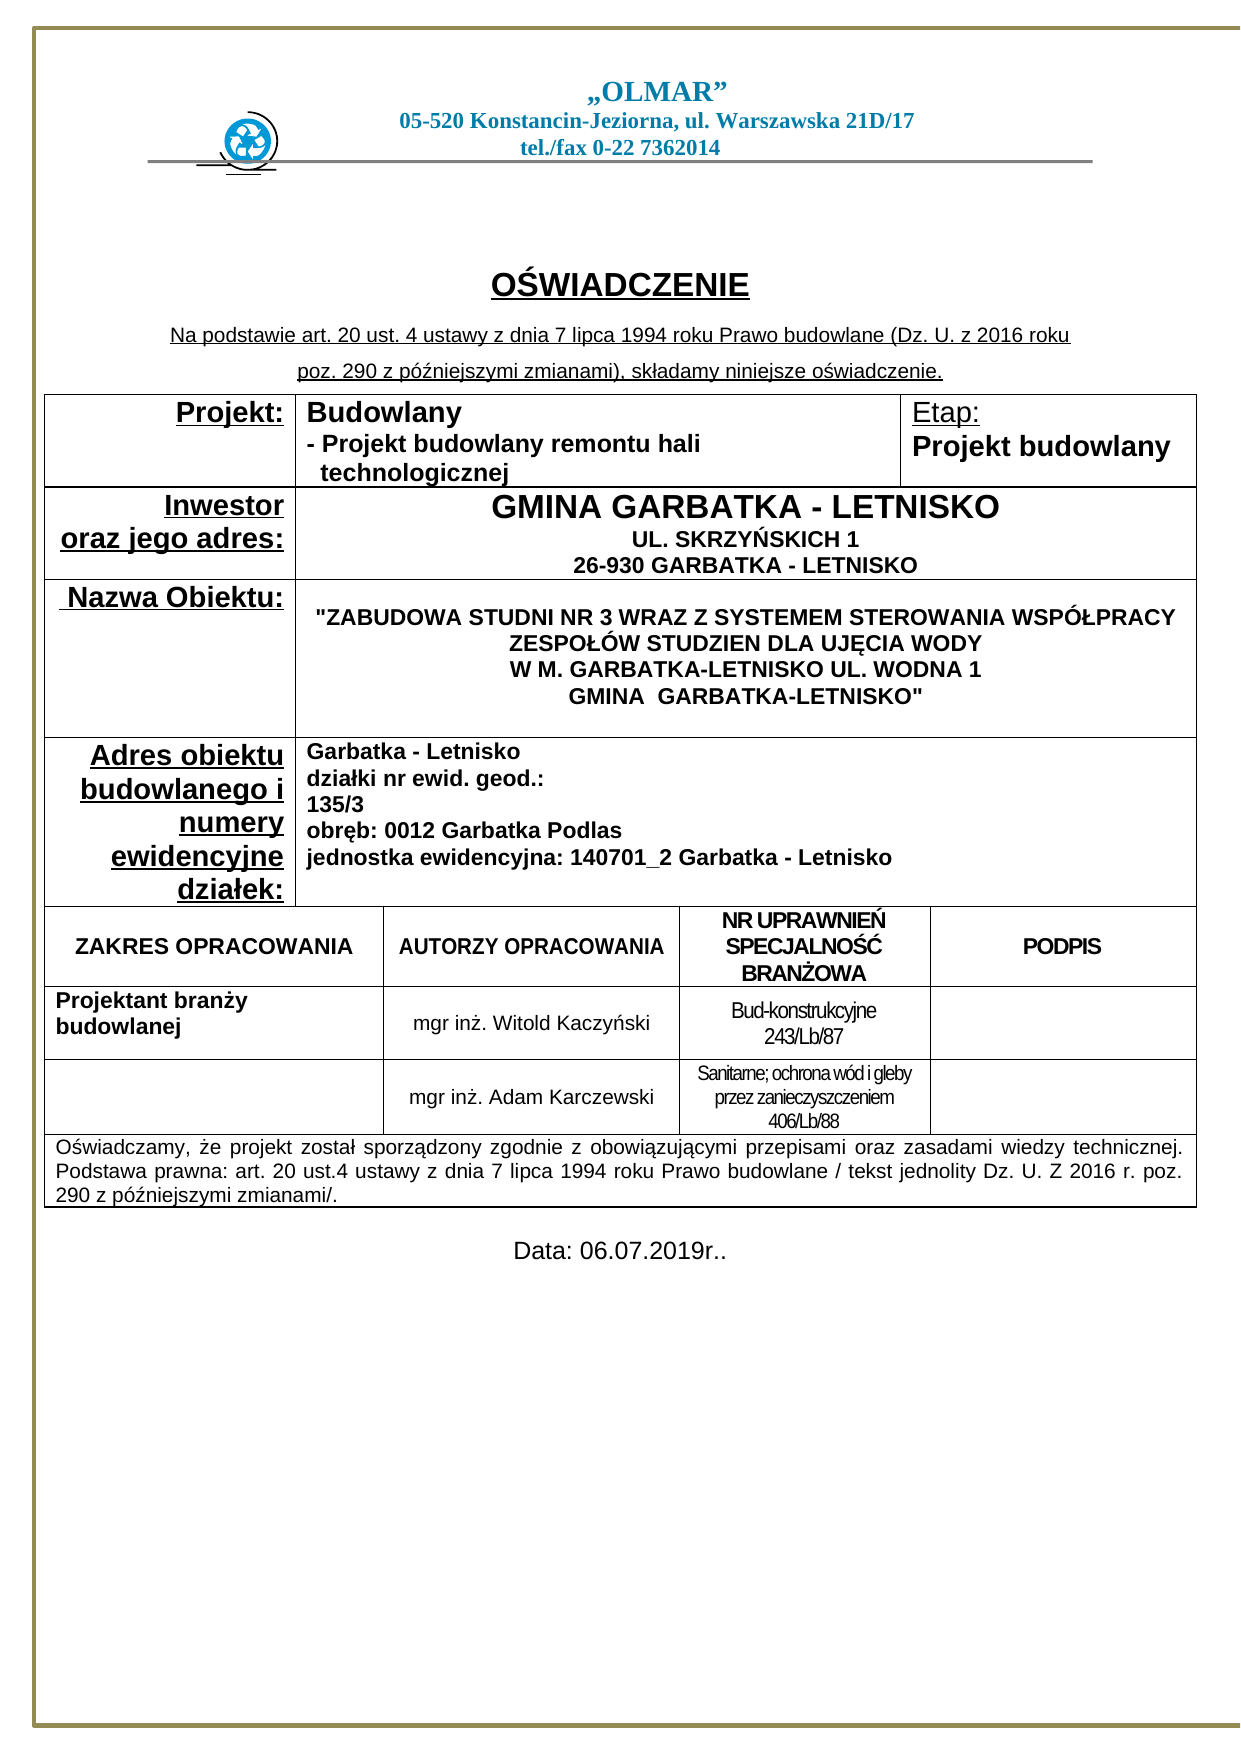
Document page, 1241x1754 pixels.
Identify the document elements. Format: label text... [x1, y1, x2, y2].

table_cell Oświadczamy, że projekt został sporządzony zgodnie z obowiązującymi przepisami oraz zasadami wiedzy technicznej. Podstawa prawna: art. 20 ust.4 ustawy z dnia 7 lipca 1994 roku Prawo budowlane / tekst jednolity Dz. U. Z 2016 r. poz. 290 z późniejszymi zmianami/. [45, 1135, 1196, 1206]
table_header Projekt: [45, 395, 295, 486]
table_cell Sanitarne; ochrona wód i gleby przez zanieczyszczeniem 406/Lb/88 [680, 1060, 930, 1133]
text Na podstawie art. 20 ust. 4 ustawy z dnia 7 lipca 1994 roku Prawo budowlane (Dz. U. z 2016 roku poz. 290 z późniejszymi zmianami), składamy niniejsze oświadczenie. [148, 322, 1093, 382]
text Data: 06.07.2019r.. [148, 1236, 1093, 1265]
table_cell "ZABUDOWA STUDNI NR 3 WRAZ Z SYSTEMEM STEROWANIA WSPÓŁPRACY ZESPOŁÓW STUDZIEN DLA UJĘCIA WODY W M. GARBATKA-LETNISKO UL. WODNA 1 GMINA GARBATKA-LETNISKO" [296, 580, 1196, 737]
table_cell GMINA GARBATKA - LETNISKO UL. SKRZYŃSKICH 1 26-930 GARBATKA - LETNISKO [296, 488, 1196, 579]
table_cell mgr inż. Witold Kaczyński [384, 987, 679, 1059]
table_header Etap: Projekt budowlany [901, 395, 1196, 486]
table_cell Projektant branży budowlanej [45, 987, 383, 1059]
table_cell Nazwa Obiektu: [45, 580, 295, 737]
table_header Budowlany - Projekt budowlany remontu hali technologicznej [296, 395, 900, 486]
table_cell AUTORZY OPRACOWANIA [384, 907, 679, 986]
text OŚWIADCZENIE [148, 265, 1093, 303]
table_cell [931, 1060, 1196, 1133]
table_cell [931, 987, 1196, 1059]
table_cell Inwestor oraz jego adres: [45, 488, 295, 579]
table_cell NR UPRAWNIEŃ SPECJALNOŚĆ BRANŻOWA [680, 907, 930, 986]
table_cell ZAKRES OPRACOWANIA [45, 907, 383, 986]
table_cell Adres obiektu budowlanego i numery ewidencyjne działek: [45, 738, 295, 906]
table_cell Bud-konstrukcyjne 243/Lb/87 [680, 987, 930, 1059]
table_cell mgr inż. Adam Karczewski [384, 1060, 679, 1133]
table_cell PODPIS [931, 907, 1196, 986]
table_cell [45, 1060, 383, 1133]
table_cell Garbatka - Letnisko działki nr ewid. geod.: 135/3 obręb: 0012 Garbatka Podlas jednostka ewidencyjna: 140701_2 Garbatka - Letnisko [296, 738, 1196, 906]
